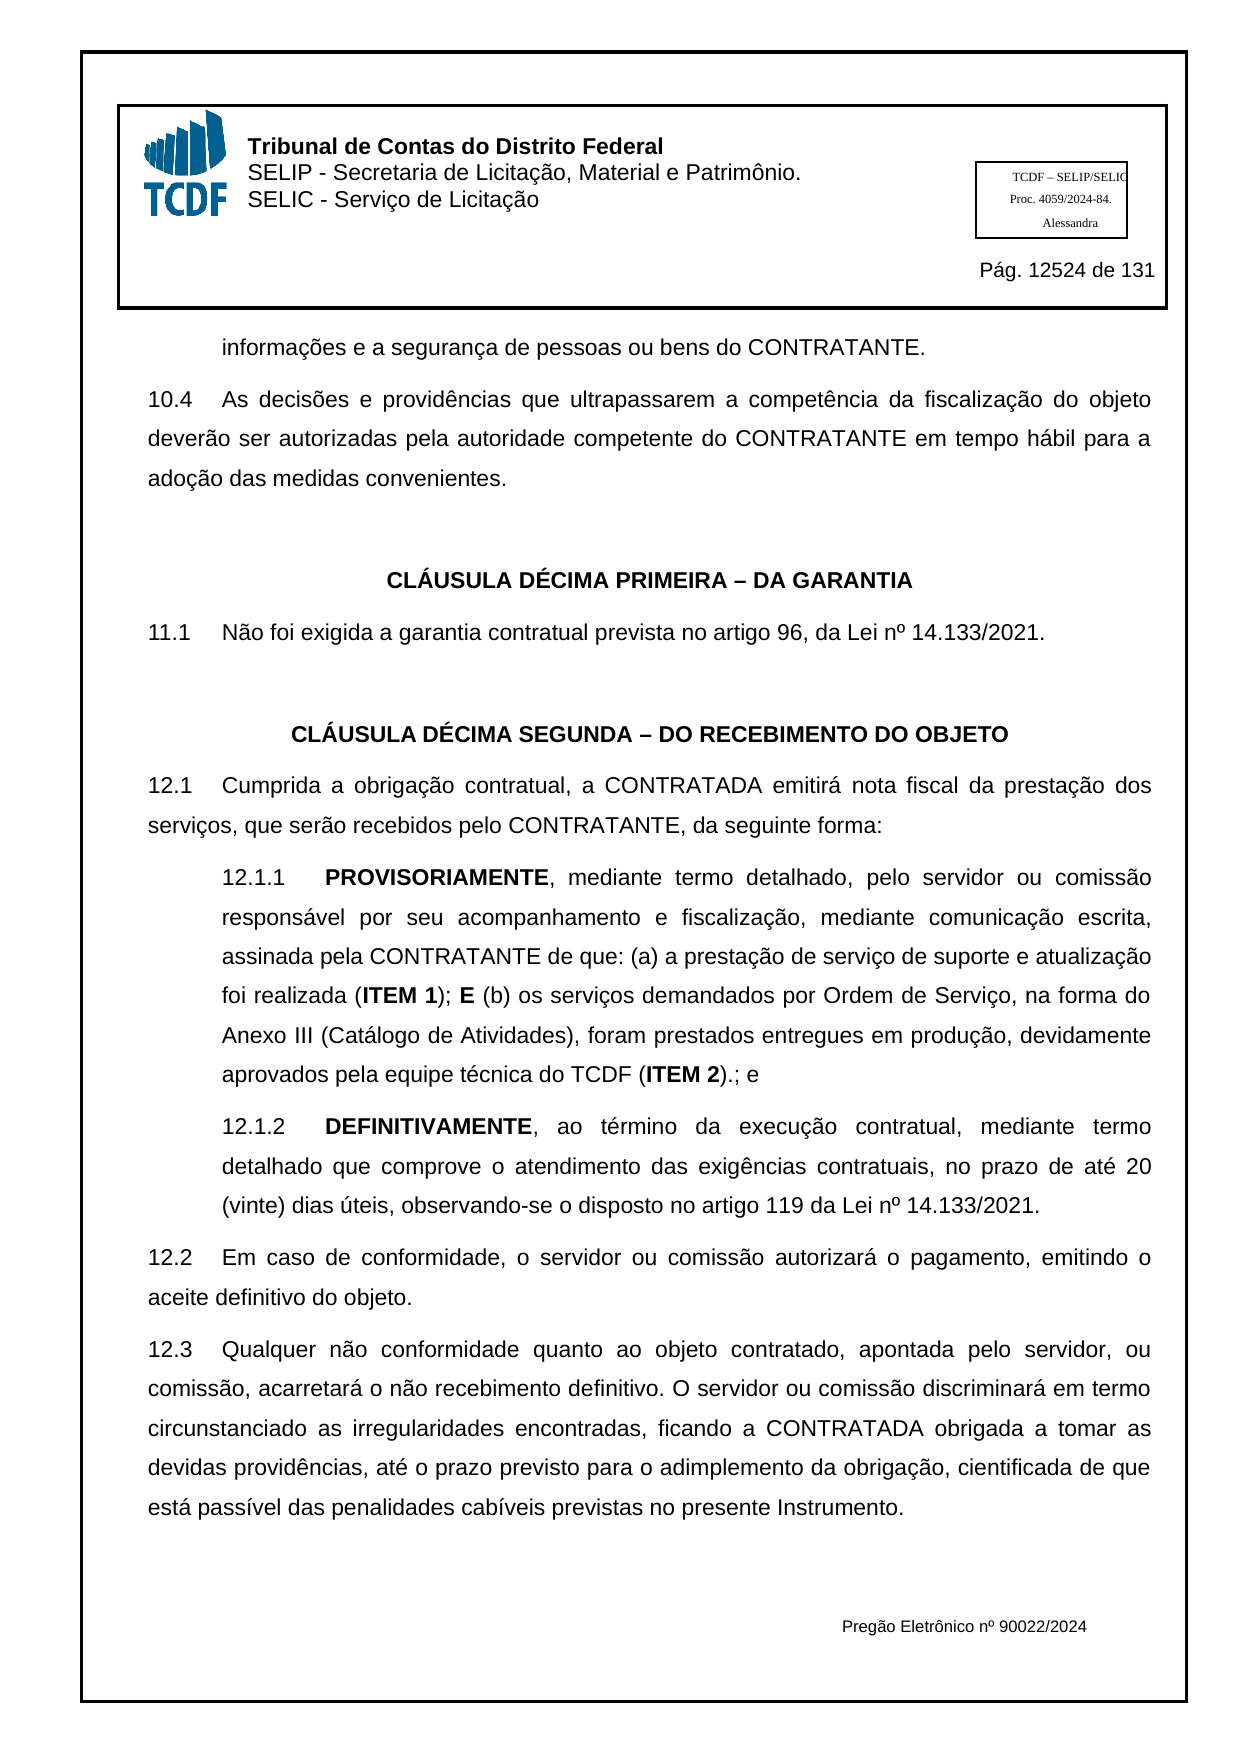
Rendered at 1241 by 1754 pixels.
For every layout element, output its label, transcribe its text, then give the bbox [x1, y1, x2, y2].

list 12.1 Cumprida a obrigação contratual, a CONTRATADA emitirá nota fiscal da prestação dos serviços, que serão recebidos pelo CONTRATANTE, da seguinte forma: [148, 772, 1152, 838]
list 10.4 As decisões e providências que ultrapassarem a competência da fiscalização do objeto deverão ser autorizadas pela autoridade competente do CONTRATANTE em tempo hábil para a adoção das medidas convenientes. [148, 386, 1152, 491]
list 11.1 Não foi exigida a garantia contratual prevista no artigo 96, da Lei nº 14.133/2021. [148, 618, 1152, 645]
picture [129, 107, 241, 218]
list 12.3 Qualquer não conformidade quanto ao objeto contratado, apontada pelo servidor, ou comissão, acarretará o não recebimento definitivo. O servidor ou comissão discriminará em termo circunstanciado as irregularidades encontradas, ficando a CONTRATADA obrigada a tomar as devidas providências, até o prazo previsto para o adimplemento da obrigação, cientificada de que está passível das penalidades cabíveis previstas no presente Instrumento. [148, 1336, 1152, 1520]
list 12.2 Em caso de conformidade, o servidor ou comissão autorizará o pagamento, emitindo o aceite definitivo do objeto. [148, 1244, 1152, 1310]
list 12.1.1 PROVISORIAMENTE, mediante termo detalhado, pelo servidor ou comissão responsável por seu acompanhamento e fiscalização, mediante comunicação escrita, assinada pela CONTRATANTE de que: (a) a prestação de serviço de suporte e atualização foi realizada (ITEM 1); E (b) os serviços demandados por Ordem de Serviço, na forma do Anexo III (Catálogo de Atividades), foram prestados entregues em produção, devidamente aprovados pela equipe técnica do TCDF (ITEM 2).; e [222, 864, 1152, 1088]
list 12.1.2 DEFINITIVAMENTE, ao término da execução contratual, mediante termo detalhado que comprove o atendimento das exigências contratuais, no prazo de até 20 (vinte) dias úteis, observando-se o disposto no artigo 119 da Lei nº 14.133/2021. [222, 1113, 1152, 1219]
list CLÁUSULA décima segunda – DO RECEBIMENTO DO OBJETO [148, 721, 1152, 747]
list CLÁUSULA DÉCIMA primeira – DA garantia [148, 567, 1152, 593]
